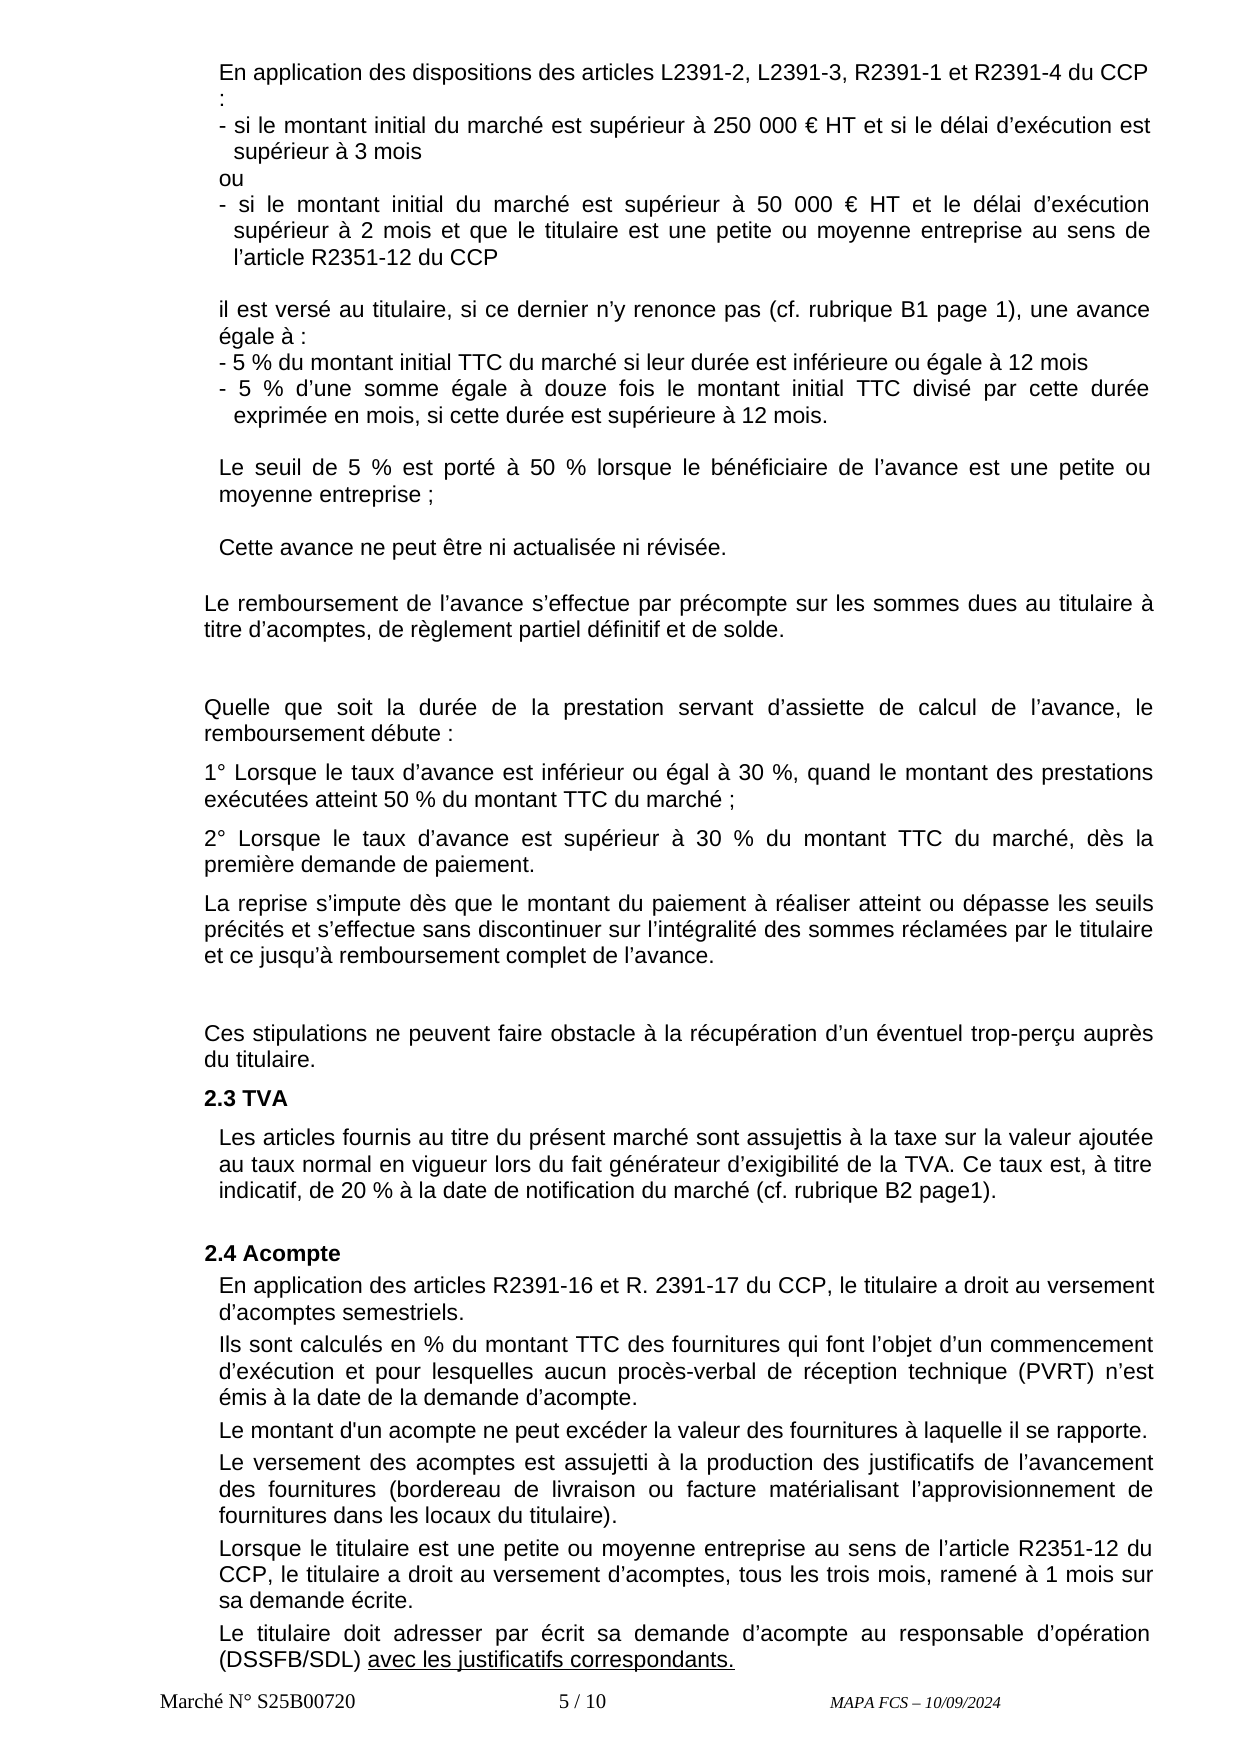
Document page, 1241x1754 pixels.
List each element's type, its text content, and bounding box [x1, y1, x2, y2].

text Quelle que soit la durée de la prestation servant d’assiette de calcul de l’avance, le remboursement débute : [204, 694, 1154, 747]
text Ces stipulations ne peuvent faire obstacle à la récupération d’un éventuel trop-perçu auprès du titulaire. [204, 1020, 1154, 1073]
list - si le montant initial du marché est supérieur à 250 000 € HT et si le délai d’exécution est supérieur à 3 mois [218, 112, 1152, 164]
text 1° Lorsque le taux d’avance est inférieur ou égal à 30 %, quand le montant des prestations exécutées atteint 50 % du montant TTC du marché ; [204, 759, 1154, 812]
text En application des articles R2391-16 et R. 2391-17 du CCP, le titulaire a droit au versement d’acomptes semestriels. [218, 1272, 1154, 1325]
list - si le montant initial du marché est supérieur à 50 000 € HT et le délai d’exécution supérieur à 2 mois et que le titulaire est une petite ou moyenne entreprise au sens de l’article R2351-12 du CCP [218, 191, 1152, 270]
text 2.3 TVA [204, 1085, 1154, 1112]
text Le montant d'un acompte ne peut excéder la valeur des fournitures à laquelle il se rapporte. [218, 1417, 1154, 1443]
list - 5 % d’une somme égale à douze fois le montant initial TTC divisé par cette durée exprimée en mois, si cette durée est supérieure à 12 mois. [218, 375, 1152, 428]
text Lorsque le titulaire est une petite ou moyenne entreprise au sens de l’article R2351-12 du CCP, le titulaire a droit au versement d’acomptes, tous les trois mois, ramené à 1 mois sur sa demande écrite. [218, 1534, 1154, 1614]
list il est versé au titulaire, si ce dernier n’y renonce pas (cf. rubrique B1 page 1), une avance égale à : [218, 296, 1152, 349]
text Le titulaire doit adresser par écrit sa demande d’acompte au responsable d’opération (DSSFB/SDL) avec les justificatifs correspondants. [218, 1620, 1152, 1673]
text Cette avance ne peut être ni actualisée ni révisée. [218, 533, 1152, 560]
text 2° Lorsque le taux d’avance est supérieur à 30 % du montant TTC du marché, dès la première demande de paiement. [204, 824, 1154, 877]
text 2.4 Acompte [204, 1240, 1154, 1266]
subtitle Les articles fournis au titre du présent marché sont assujettis à la taxe sur la valeur ajoutée au taux normal en vigueur lors du fait générateur d’exigibilité de taux est, à titre indicatif, de 20 % à la date de notification du marché (cf. rubrique B2 page1). [218, 1124, 1154, 1203]
text La reprise s’impute dès que le montant du paiement à réaliser atteint ou dépasse les seuils précités et s’effectue sans discontinuer sur l’intégralité des sommes réclamées par le titulaire et ce jusqu’à remboursement complet de l’avance. [204, 890, 1154, 969]
list - 5 % du montant initial TTC du marché si leur durée est inférieure ou égale à 12 mois [218, 349, 1152, 375]
list ou [218, 164, 1152, 191]
text Le seuil de 5 % est porté à 50 % lorsque le bénéficiaire de l’avance est une petite ou moyenne entreprise ; [218, 454, 1152, 507]
text Ils sont calculés en % du montant TTC des fournitures qui font l’objet d’un commencement d’exécution et pour lesquelles aucun procès-verbal de réception technique (PVRT) n’est émis à la date de la demande d’acompte. [218, 1331, 1154, 1410]
text En application des dispositions des articles L2391-2, L2391-3, R2391-1 et R2391-4 du CCP : [218, 59, 1152, 112]
text Le remboursement de l’avance s’effectue par précompte sur les sommes dues au titulaire à titre d’acomptes, de règlement partiel définitif et de solde. [204, 590, 1154, 643]
text Le versement des acomptes est assujetti à la production des justificatifs de l’avancement des fournitures (bordereau de livraison ou facture matérialisant l’approvisionnement de fournitures dans les locaux du titulaire). [218, 1449, 1154, 1528]
